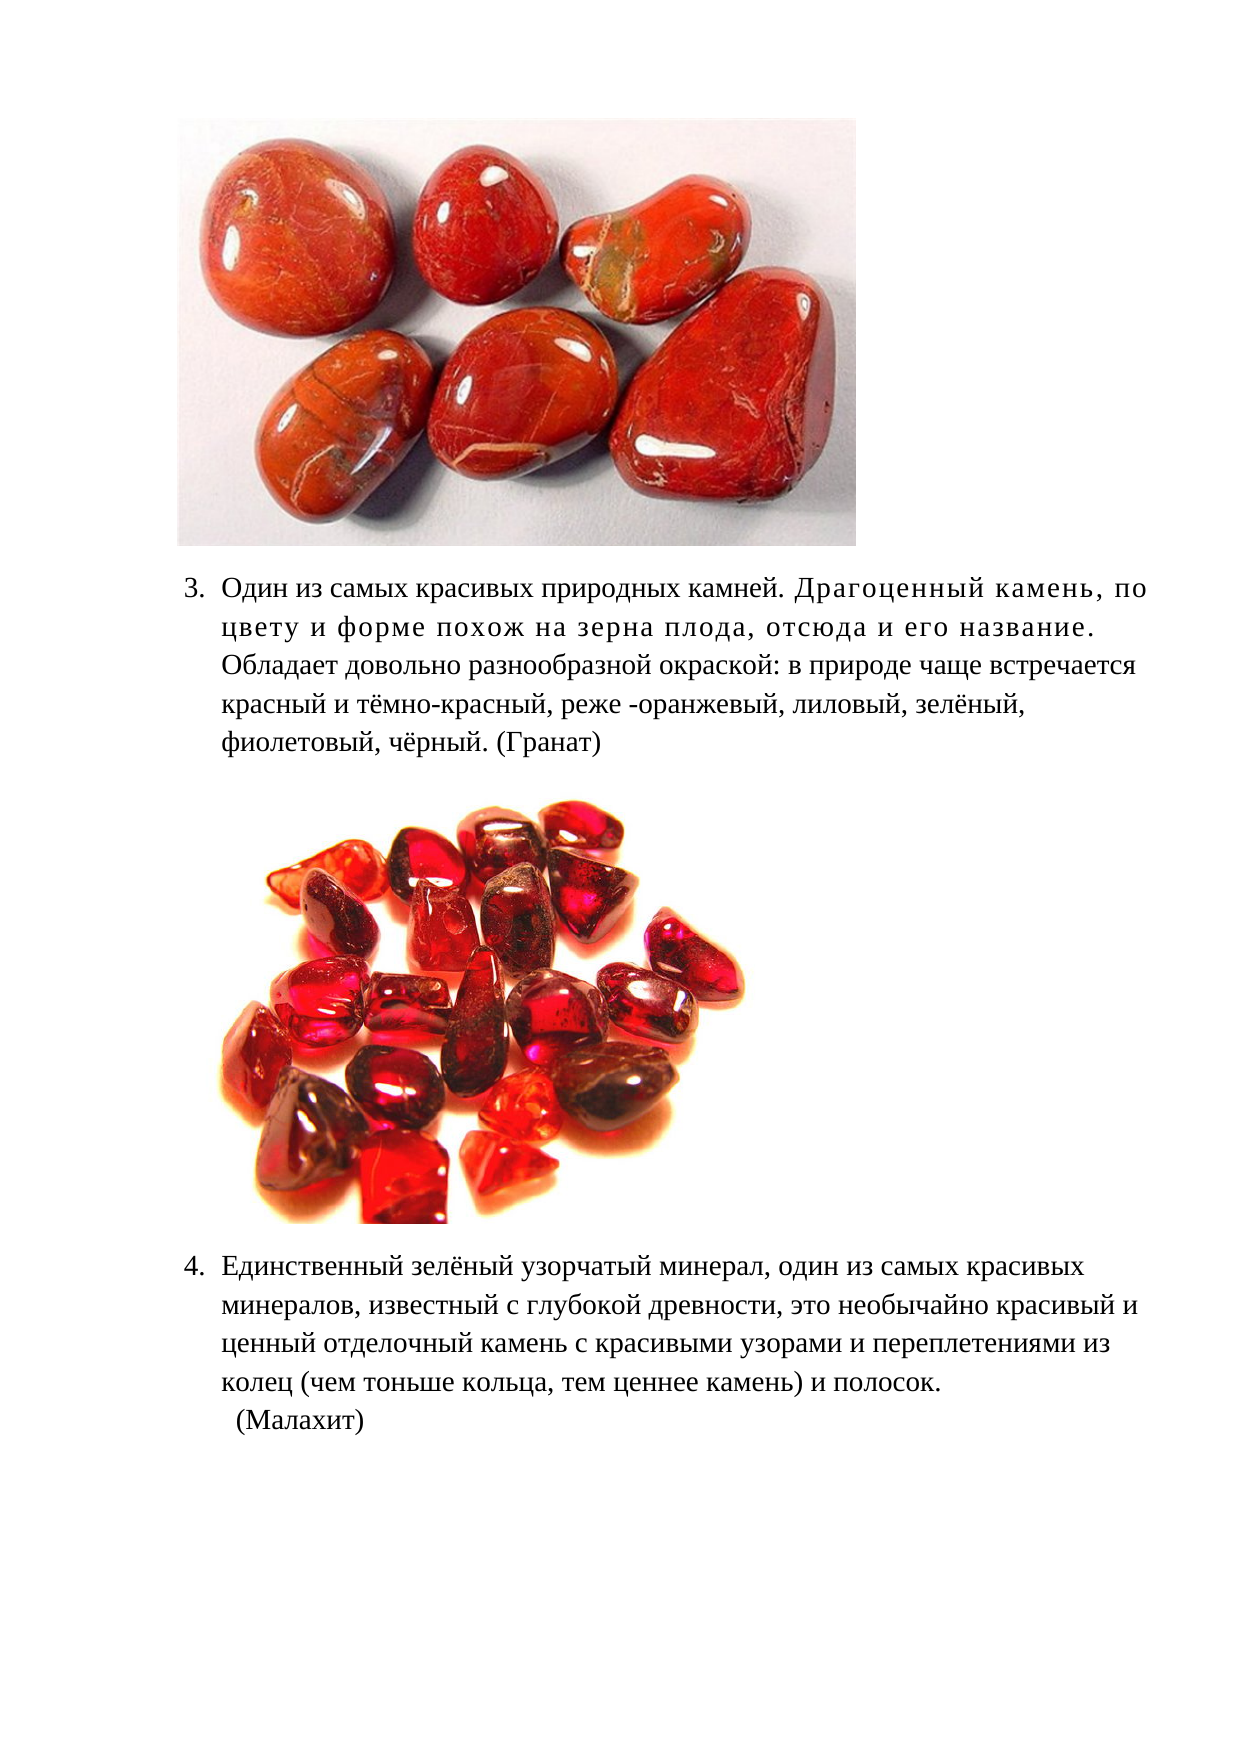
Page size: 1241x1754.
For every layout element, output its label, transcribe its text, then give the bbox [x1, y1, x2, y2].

picture [177, 783, 764, 1224]
picture [177, 118, 856, 546]
list Единственный зелёный узорчатый минерал, один из самых красивых минералов, известный с глубокой древности, это необычайно красивый и ценный отделочный камень с красивыми узорами и переплетениями из колец (чем тоньше кольца, тем ценнее камень) и полосок. [183, 1248, 1152, 1397]
list Один из самых красивых природных камней. Драгоценный камень, по цвету и форме похож на зерна плода, отсюда и его название. Обладает довольно разнообразной окраской: в природе чаще встречается красный и тёмно-красный, реже -оранжевый, лиловый, зелёный, фиолетовый, чёрный. (Гранат) [183, 570, 1152, 758]
text (Малахит) [177, 1402, 1152, 1436]
